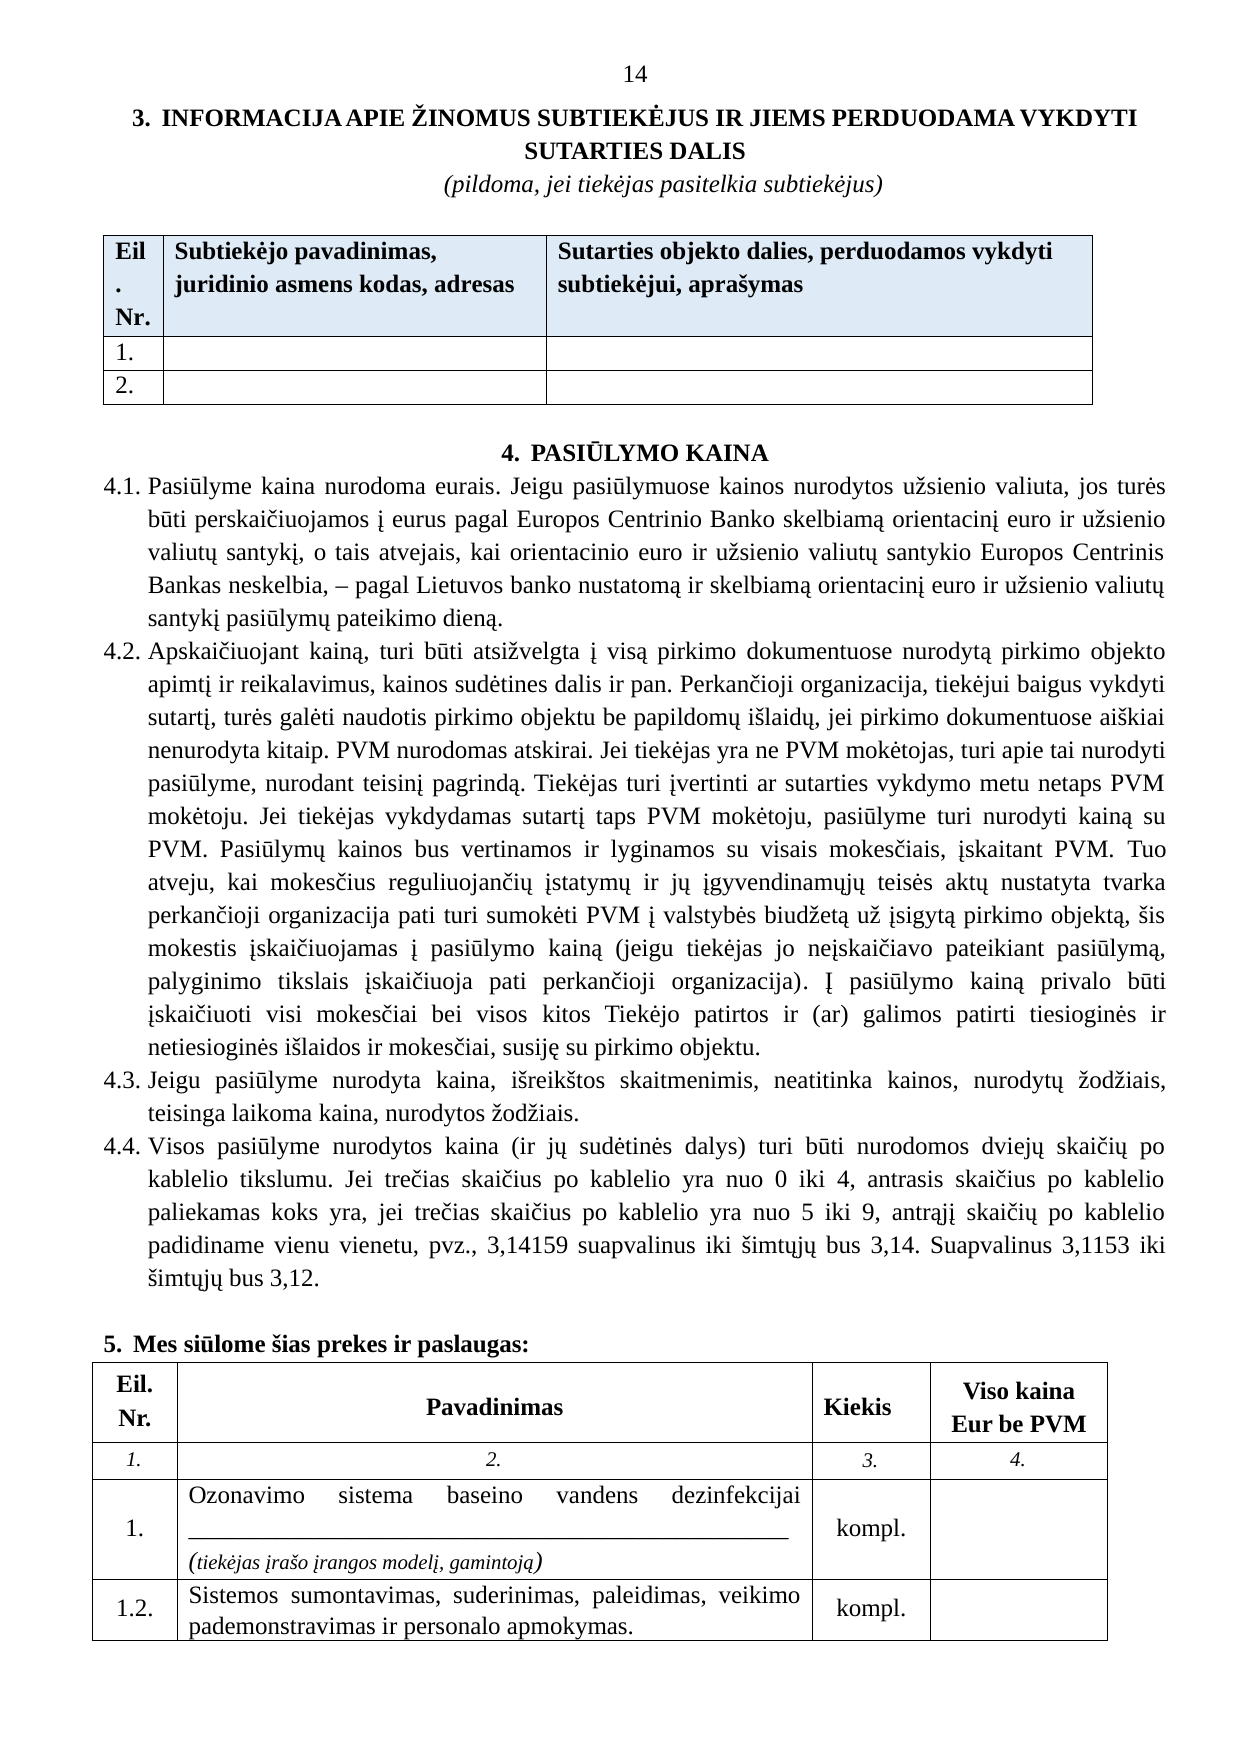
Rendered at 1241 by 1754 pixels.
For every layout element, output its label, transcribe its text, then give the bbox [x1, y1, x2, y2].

list Pasiūlyme kaina nurodoma eurais. Jeigu pasiūlymuose kainos nurodytos užsienio valiuta, jos turės būti perskaičiuojamos į eurus pagal Europos Centrinio Banko skelbiamą orientacinį euro ir užsienio valiutų santykį, o tais atvejais, kai orientacinio euro ir užsienio valiutų santykio Europos Centrinis Bankas neskelbia, – pagal Lietuvos banko nustatomą ir skelbiamą orientacinį euro ir užsienio valiutų santykį pasiūlymų pateikimo dieną. [103, 471, 1166, 632]
table_header Sutarties objekto dalies, perduodamos vykdyti subtiekėjui, aprašymas [547, 236, 1092, 336]
table_cell 2. [178, 1443, 812, 1479]
table_cell Sistemos sumontavimas, suderinimas, paleidimas, veikimo pademonstravimas ir personalo apmokymas. [178, 1580, 812, 1640]
table_cell [547, 337, 1092, 369]
table_cell 1. [93, 1443, 177, 1479]
table_header Eil. Nr. [104, 236, 163, 336]
table_cell [931, 1580, 1107, 1640]
list Apskaičiuojant kainą, turi būti atsižvelgta į visą pirkimo dokumentuose nurodytą pirkimo objekto apimtį ir reikalavimus, kainos sudėtines dalis ir pan. Perkančioji organizacija, tiekėjui baigus vykdyti sutartį, turės galėti naudotis pirkimo objektu be papildomų išlaidų, jei pirkimo dokumentuose aiškiai nenurodyta kitaip. PVM nurodomas atskirai. Jei tiekėjas yra ne PVM mokėtojas, turi apie tai nurodyti pasiūlyme, nurodant teisinį pagrindą. Tiekėjas turi įvertinti ar sutarties vykdymo metu netaps PVM mokėtoju. Jei tiekėjas vykdydamas sutartį taps PVM mokėtoju, pasiūlyme turi nurodyti kainą su PVM. Pasiūlymų kainos bus vertinamos ir lyginamos su visais mokesčiais, įskaitant PVM. Tuo atveju, kai mokesčius reguliuojančių įstatymų ir jų įgyvendinamųjų teisės aktų nustatyta tvarka perkančioji organizacija pati turi sumokėti PVM į valstybės biudžetą už įsigytą pirkimo objektą, šis mokestis įskaičiuojamas į pasiūlymo kainą (jeigu tiekėjas jo neįskaičiavo pateikiant pasiūlymą, palyginimo tikslais įskaičiuoja pati perkančioji organizacija). Į pasiūlymo kainą privalo būti įskaičiuoti visi mokesčiai bei visos kitos Tiekėjo patirtos ir (ar) galimos patirti tiesioginės ir netiesioginės išlaidos ir mokesčiai, susiję su pirkimo objektu. [103, 636, 1166, 1061]
table_cell [164, 337, 546, 369]
table_cell [931, 1480, 1107, 1579]
table_cell [164, 371, 546, 404]
list Visos pasiūlyme nurodytos kaina (ir jų sudėtinės dalys) turi būti nurodomos dviejų skaičių po kablelio tikslumu. Jei trečias skaičius po kablelio yra nuo 0 iki 4, antrasis skaičius po kablelio paliekamas koks yra, jei trečias skaičius po kablelio yra nuo 5 iki 9, antrąjį skaičių po kablelio padidiname vienu vienetu, pvz., 3,14159 suapvalinus iki šimtųjų bus 3,14. Suapvalinus 3,1153 iki šimtųjų bus 3,12. [103, 1131, 1166, 1292]
table_cell 4. [931, 1443, 1107, 1479]
table_cell [547, 371, 1092, 404]
table_cell 1.2. [93, 1580, 177, 1640]
table_cell Ozonavimo sistema baseino vandens dezinfekcijai ________________________________________________ (tiekėjas įrašo įrangos modelį, gamintoją) [178, 1480, 812, 1579]
table_cell 1. [104, 337, 163, 369]
table_cell kompl. [813, 1480, 930, 1579]
table_header Eil. Nr. [93, 1363, 177, 1442]
table_header Viso kaina Eur be PVM [931, 1363, 1107, 1442]
list INFORMACIJA APIE ŽINOMUS SUBTIEKĖJUS IR JIEMS PERDUODAMA VYKDYTI SUTARTIES DALIS [103, 103, 1166, 165]
table_header Pavadinimas [178, 1363, 812, 1442]
list Jeigu pasiūlyme nurodyta kaina, išreikštos skaitmenimis, neatitinka kainos, nurodytų žodžiais, teisinga laikoma kaina, nurodytos žodžiais. [103, 1065, 1166, 1127]
table_header Kiekis [813, 1363, 930, 1442]
table_header Subtiekėjo pavadinimas, juridinio asmens kodas, adresas [164, 236, 546, 336]
table_cell 2. [104, 371, 163, 404]
text (pildoma, jei tiekėjas pasitelkia subtiekėjus) [162, 169, 1166, 198]
table_cell kompl. [813, 1580, 930, 1640]
table_cell 3. [813, 1443, 930, 1479]
list Mes siūlome šias prekes ir paslaugas: [103, 1329, 1166, 1358]
list PASIŪLYMO KAINA [103, 438, 1166, 466]
table_cell 1. [93, 1480, 177, 1579]
